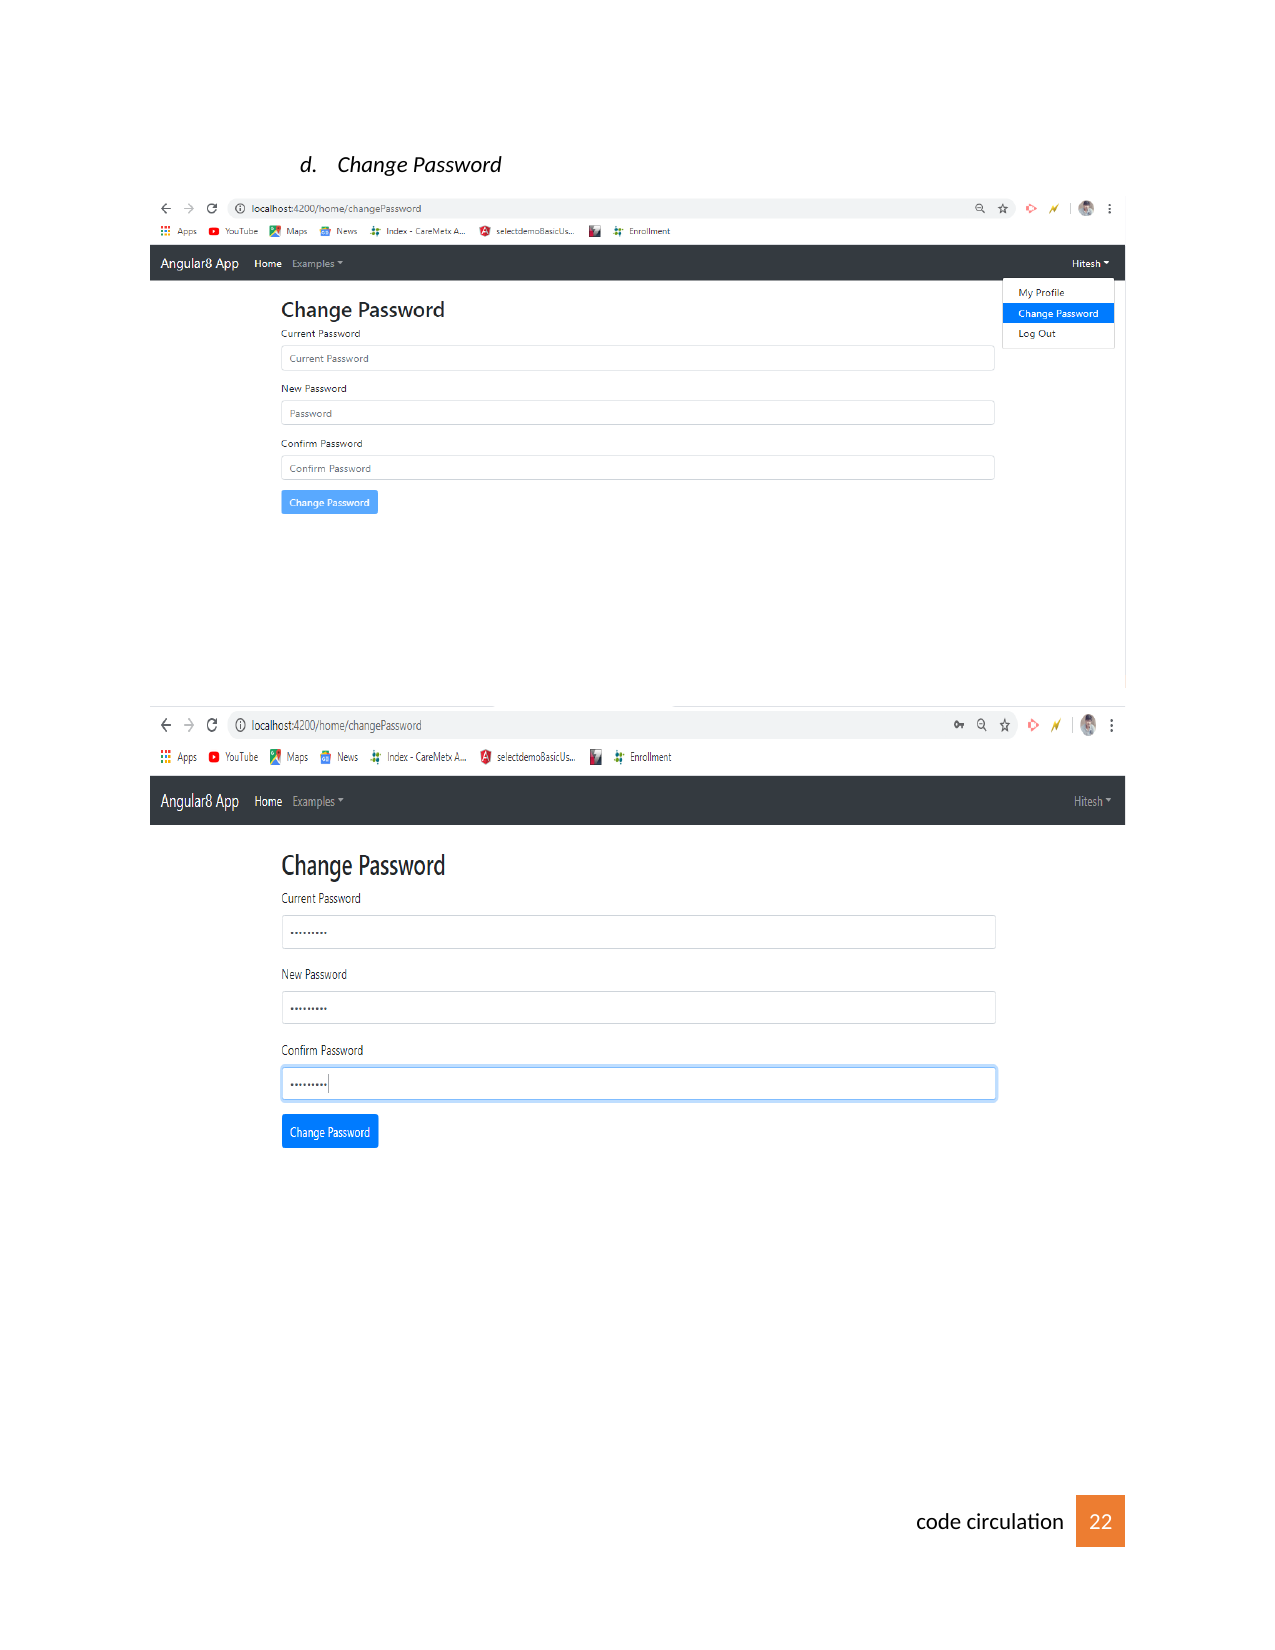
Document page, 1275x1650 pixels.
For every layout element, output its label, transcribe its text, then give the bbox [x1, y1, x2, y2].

picture [150, 706, 1125, 1385]
list Change Password [300, 150, 1125, 178]
picture [150, 196, 1125, 688]
